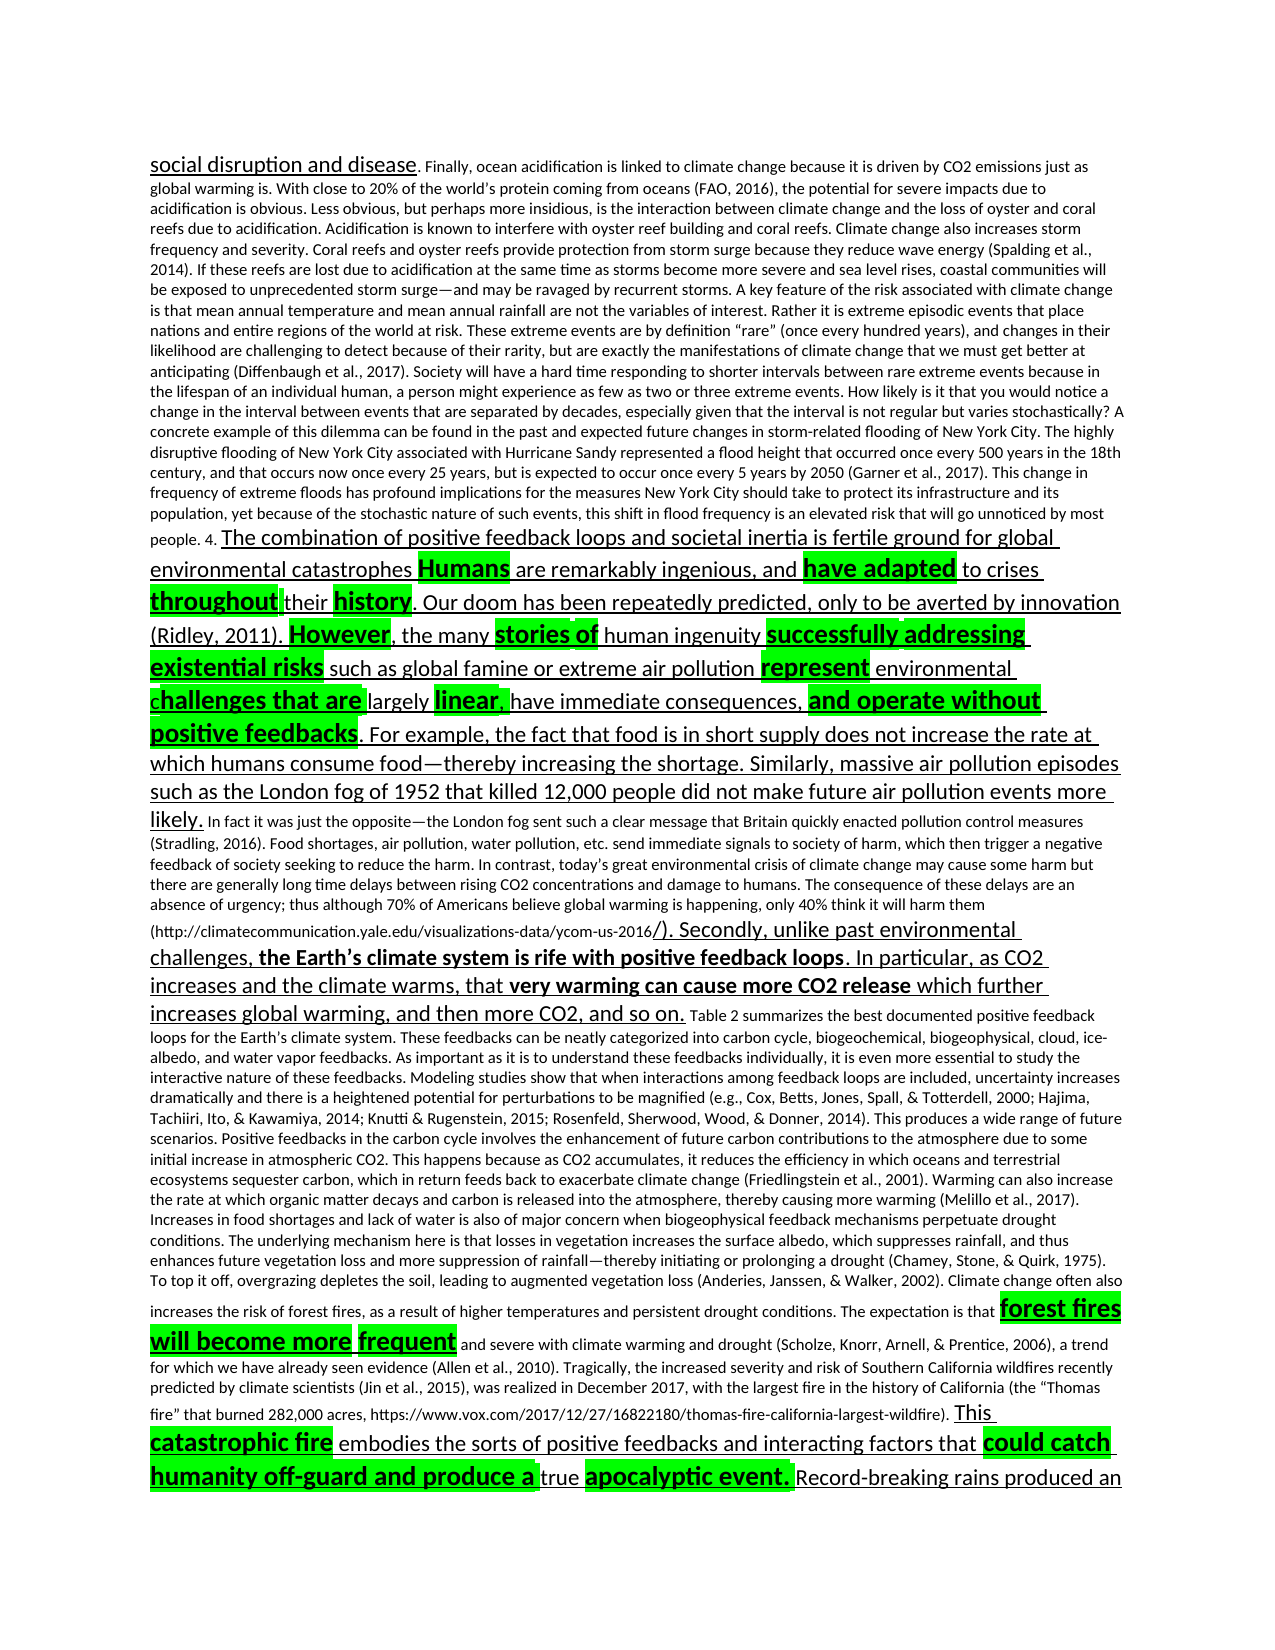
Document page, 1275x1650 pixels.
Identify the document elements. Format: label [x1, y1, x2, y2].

text [150, 150, 1125, 1492]
